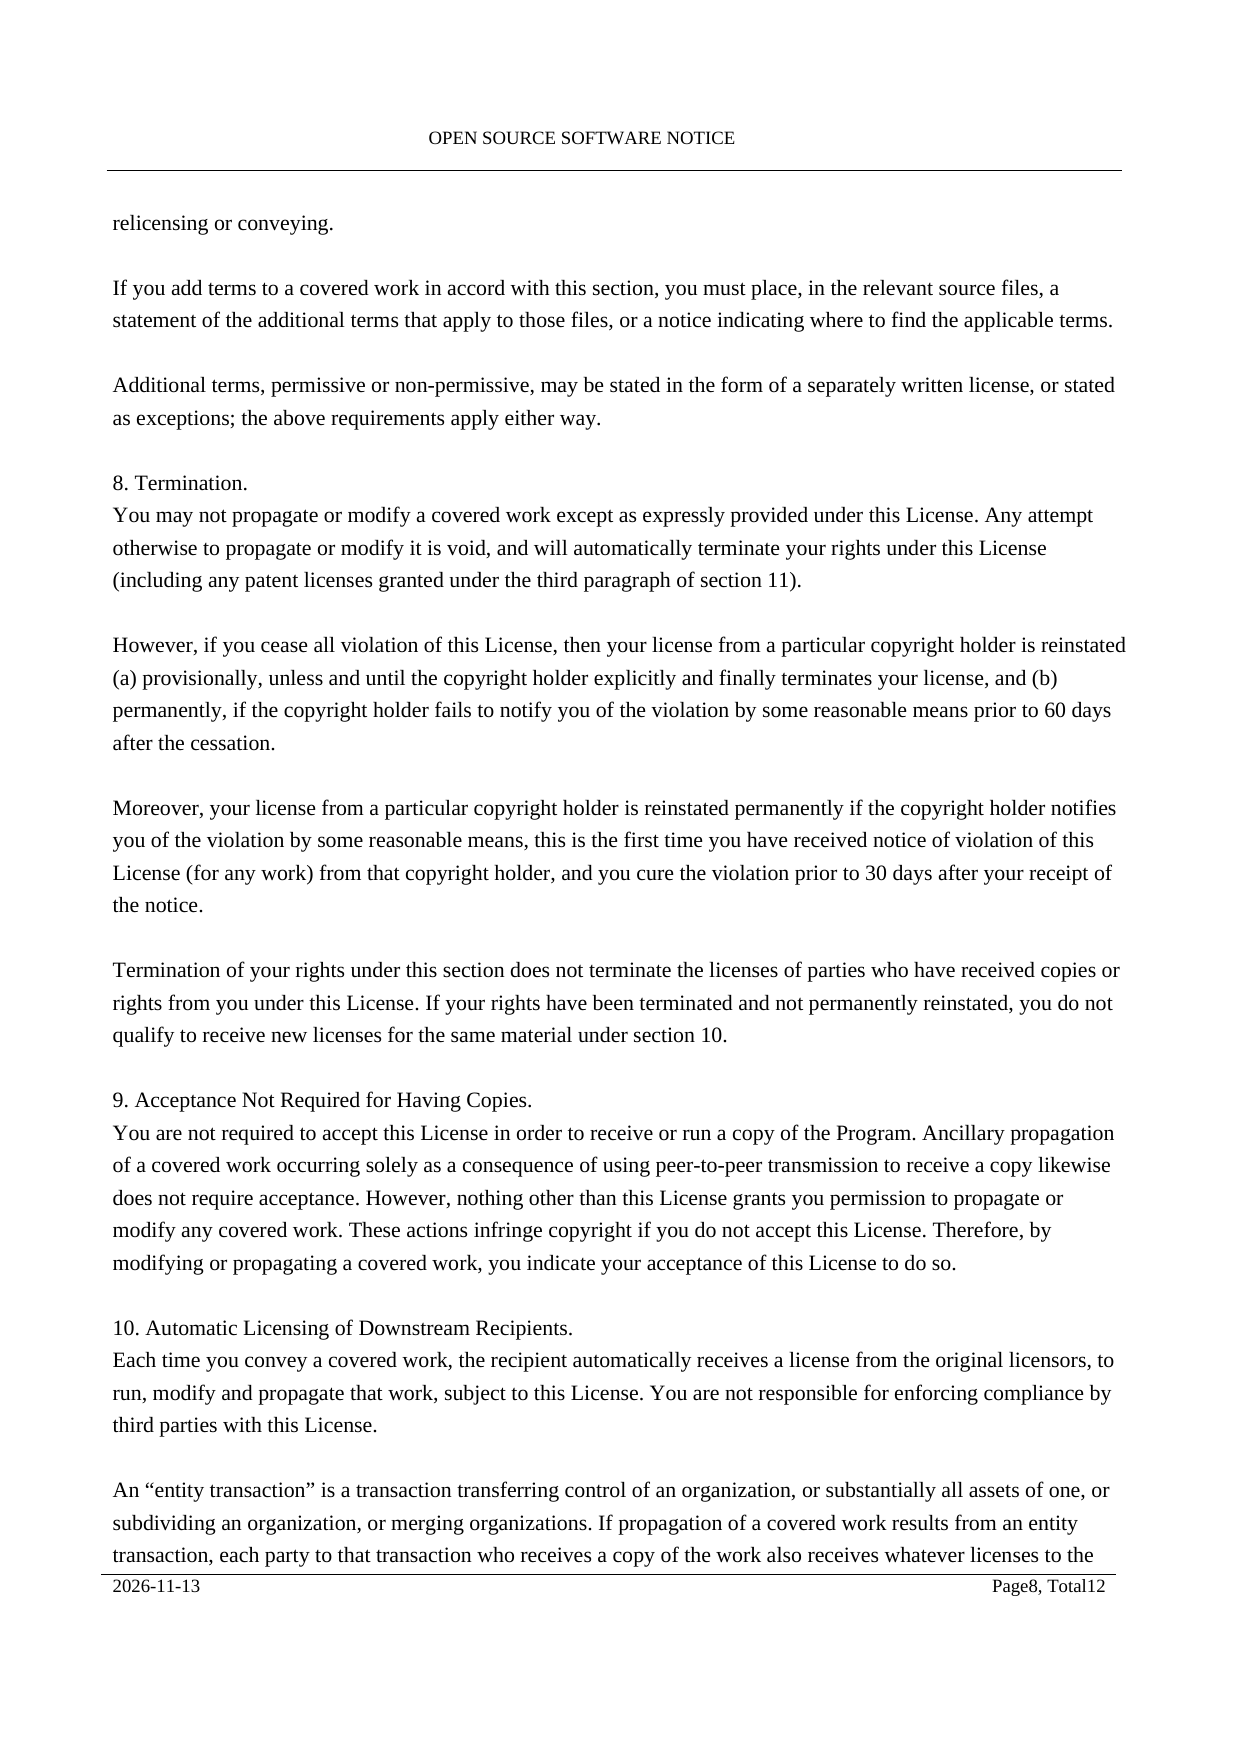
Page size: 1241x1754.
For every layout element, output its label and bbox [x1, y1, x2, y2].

text [112, 206, 1128, 1571]
